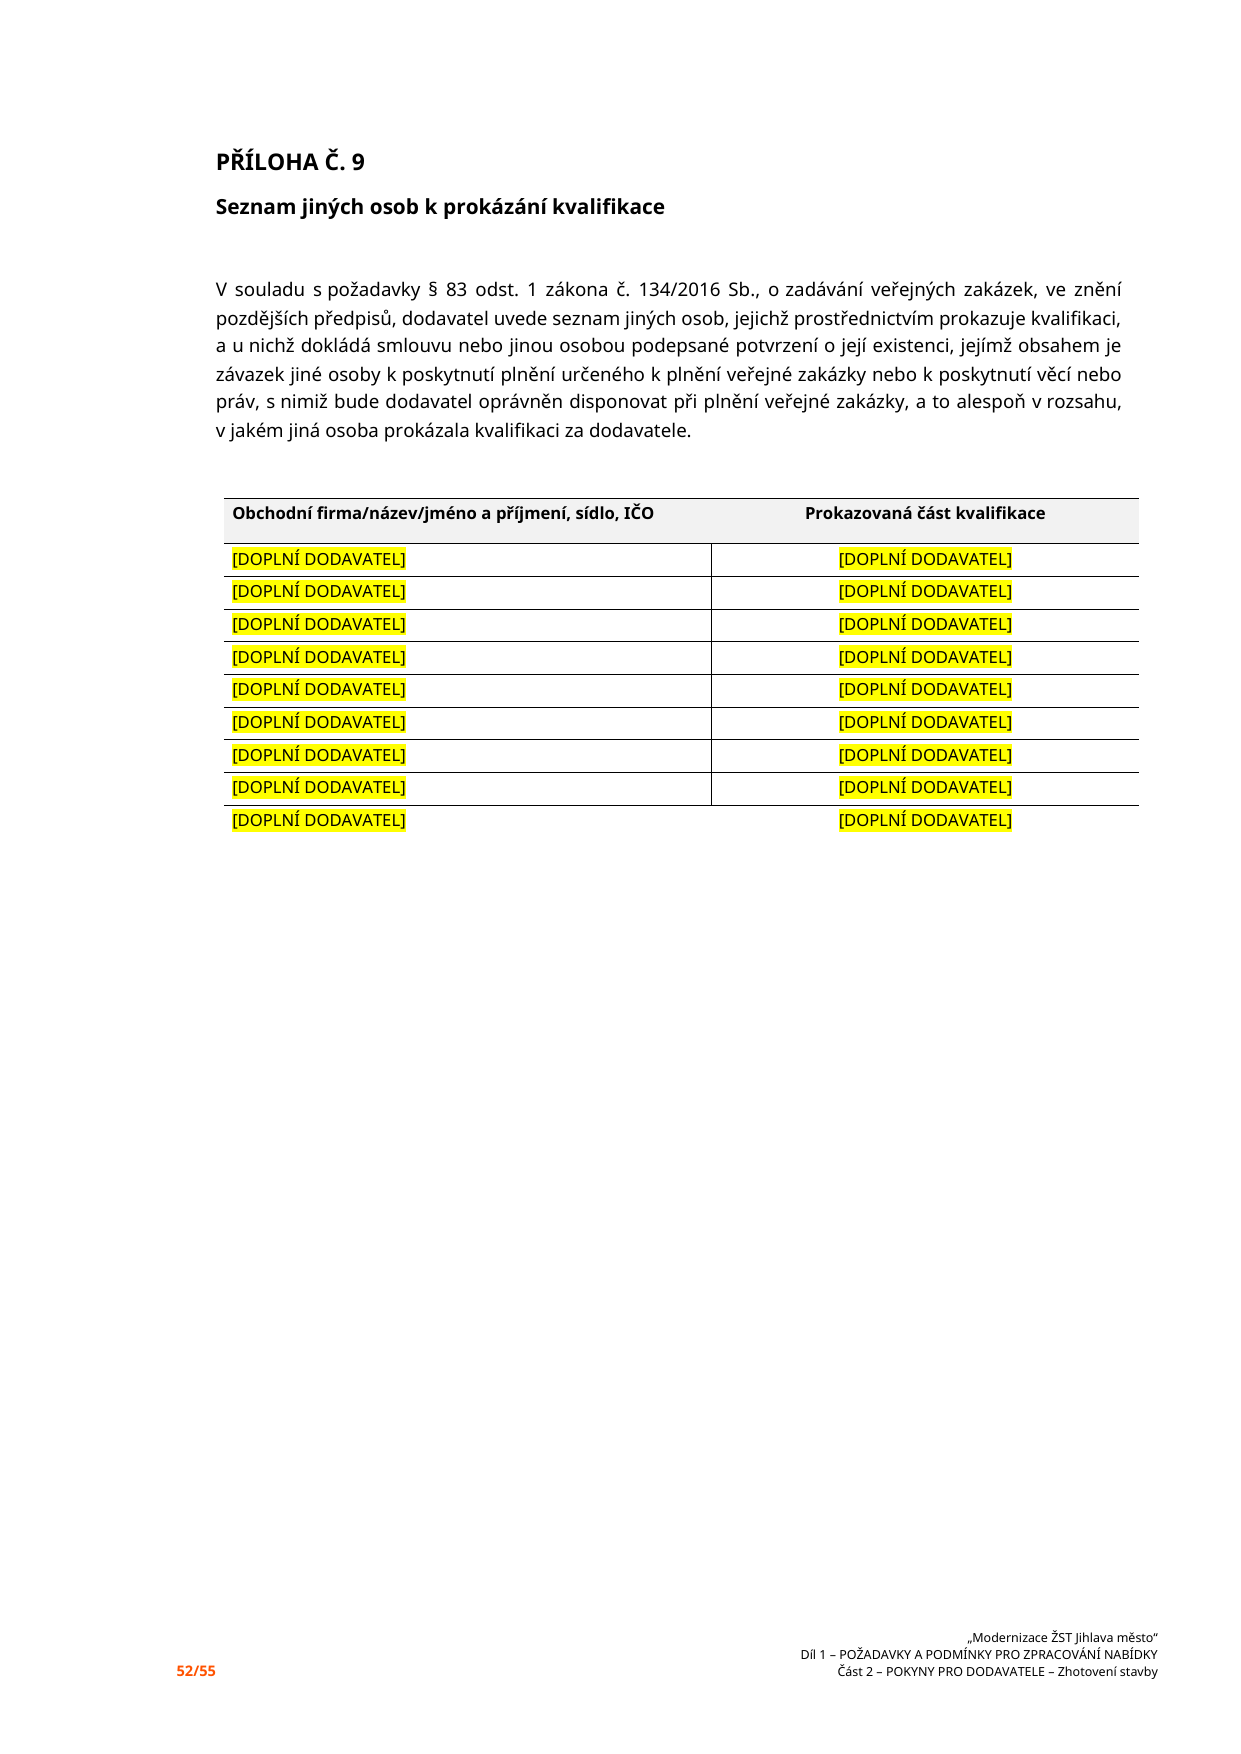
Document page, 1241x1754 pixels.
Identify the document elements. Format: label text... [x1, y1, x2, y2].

table_cell [DOPLNÍ DODAVATEL] [224, 806, 711, 837]
table_header Obchodní firma/název/jméno a příjmení, sídlo, IČO [224, 499, 711, 543]
table_cell [DOPLNÍ DODAVATEL] [224, 642, 711, 674]
table_cell [DOPLNÍ DODAVATEL] [712, 544, 1139, 576]
table_cell [DOPLNÍ DODAVATEL] [224, 708, 711, 739]
text Příloha č. 9 [216, 146, 1122, 177]
table_cell [DOPLNÍ DODAVATEL] [712, 642, 1139, 674]
table_cell [DOPLNÍ DODAVATEL] [224, 544, 711, 576]
table_cell [DOPLNÍ DODAVATEL] [712, 675, 1139, 707]
table_cell [DOPLNÍ DODAVATEL] [224, 740, 711, 772]
table_cell [DOPLNÍ DODAVATEL] [224, 773, 711, 805]
table_cell [DOPLNÍ DODAVATEL] [712, 610, 1139, 641]
table_cell [DOPLNÍ DODAVATEL] [712, 577, 1139, 608]
table_cell [DOPLNÍ DODAVATEL] [224, 610, 711, 641]
table_cell [DOPLNÍ DODAVATEL] [712, 740, 1139, 772]
text Seznam jiných osob k prokázání kvalifikace [216, 192, 1122, 221]
table_header Prokazovaná část kvalifikace [711, 499, 1139, 543]
table_cell [DOPLNÍ DODAVATEL] [224, 577, 711, 608]
table_cell [DOPLNÍ DODAVATEL] [711, 806, 1139, 837]
text V souladu s požadavky § 83 odst. 1 zákona č. 134/2016 Sb., o zadávání veřejných zakázek, ve znění pozdějších předpisů, dodavatel uvede seznam jiných osob, jejichž prostřednictvím prokazuje kvalifikaci, a u nichž dokládá smlouvu nebo jinou osobou podepsané potvrzení o její existenci, jejímž obsahem je závazek jiné osoby k poskytnutí plnění určeného k plnění veřejné zakázky nebo k poskytnutí věcí nebo práv, s nimiž bude dodavatel oprávněn disponovat při plnění veřejné zakázky, a to alespoň v rozsahu, v jakém jiná osoba prokázala kvalifikaci za dodavatele. [216, 277, 1122, 442]
table_cell [DOPLNÍ DODAVATEL] [712, 773, 1139, 805]
table_cell [DOPLNÍ DODAVATEL] [224, 675, 711, 707]
table_cell [DOPLNÍ DODAVATEL] [712, 708, 1139, 739]
